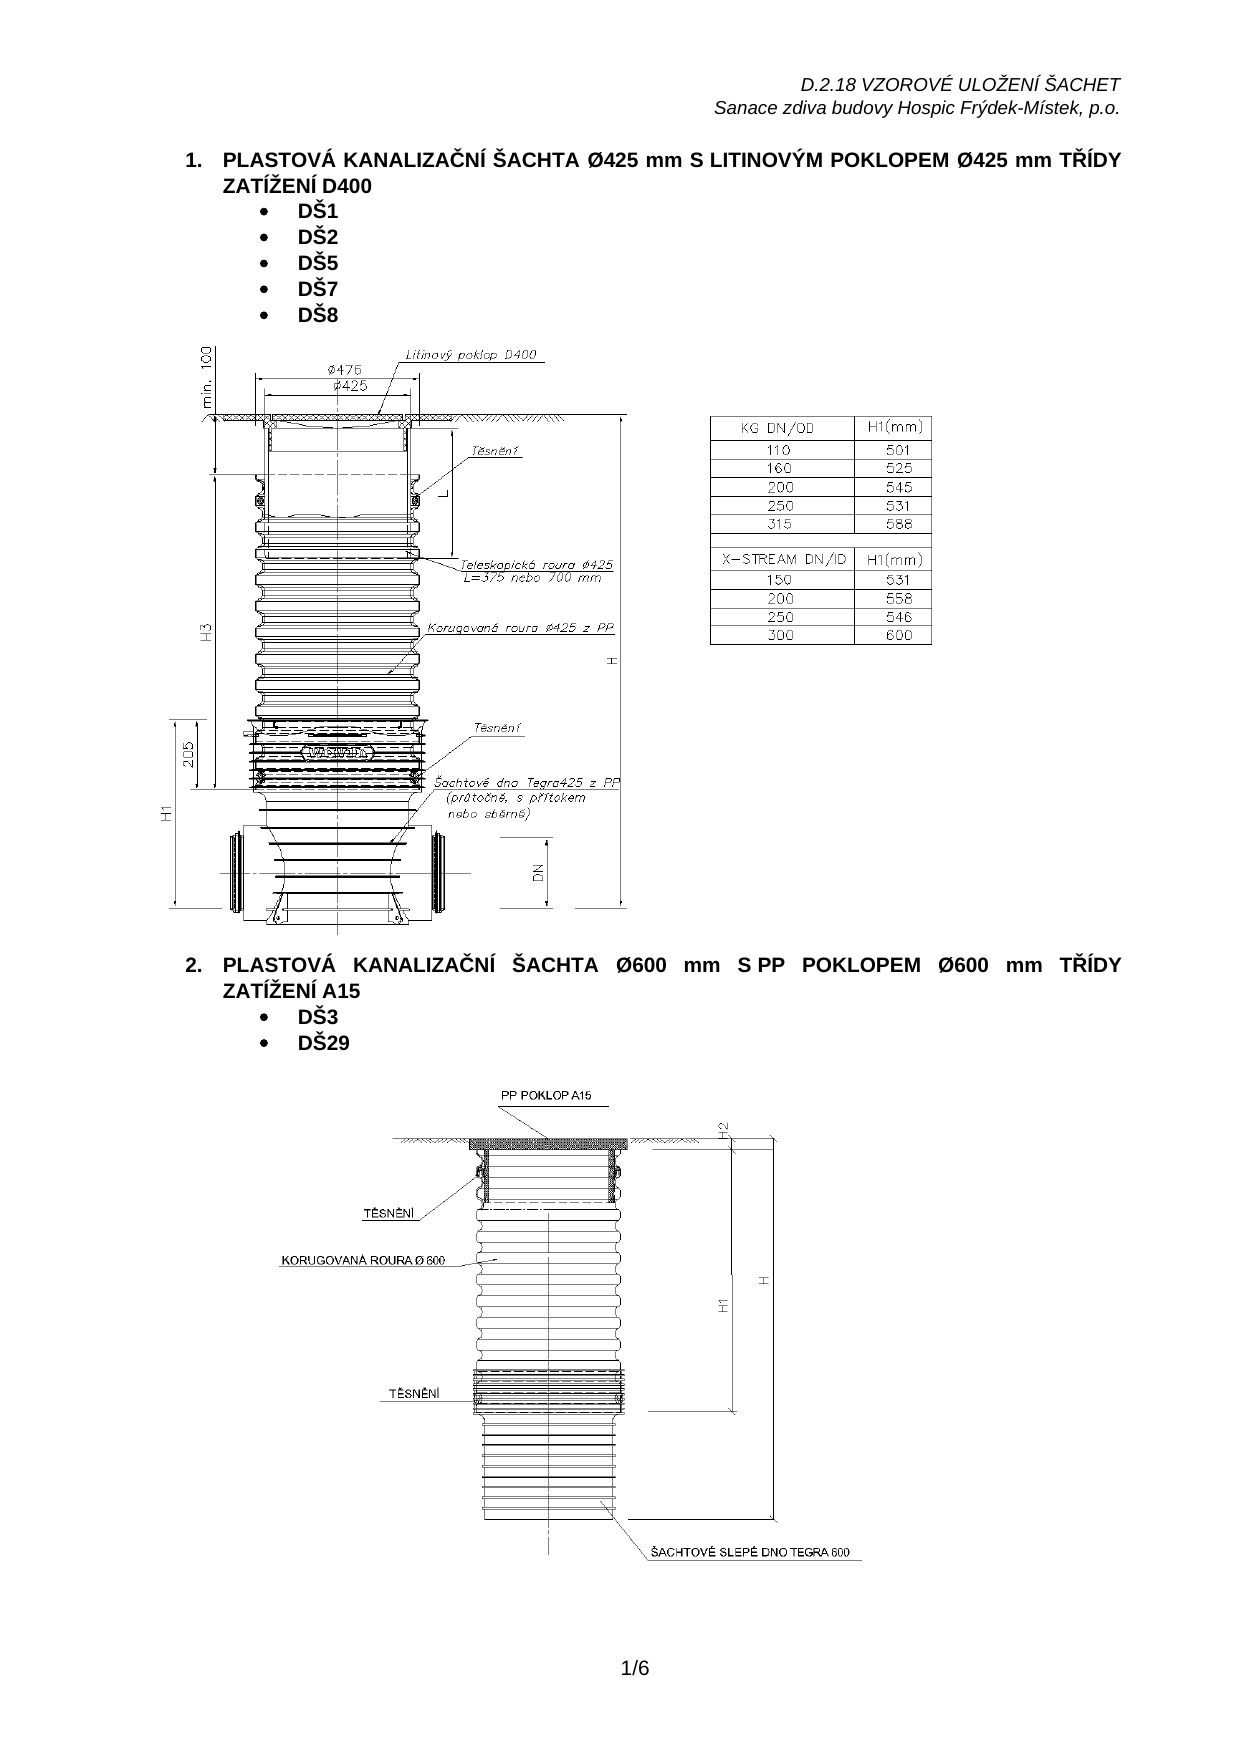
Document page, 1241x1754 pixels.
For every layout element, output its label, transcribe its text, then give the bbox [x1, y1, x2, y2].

list DŠ7 [260, 277, 1122, 301]
list PLASTOVÁ KANALIZAČNÍ ŠACHTA Ø425 mm S LITINOVÝM POKLOPEM Ø425 mm TŘÍDY ZATÍŽENÍ D400 [185, 148, 1122, 197]
list DŠ5 [260, 251, 1122, 275]
list DŠ29 [260, 1031, 1122, 1055]
picture [185, 1073, 1104, 1596]
list DŠ2 [260, 225, 1122, 249]
list DŠ3 [260, 1005, 1122, 1029]
list DŠ1 [260, 199, 1122, 223]
list DŠ8 [260, 303, 1122, 327]
picture [147, 345, 1009, 935]
list PLASTOVÁ KANALIZAČNÍ ŠACHTA Ø600 mm S PP POKLOPEM Ø600 mm TŘÍDY ZATÍŽENÍ A15 [185, 953, 1122, 1003]
